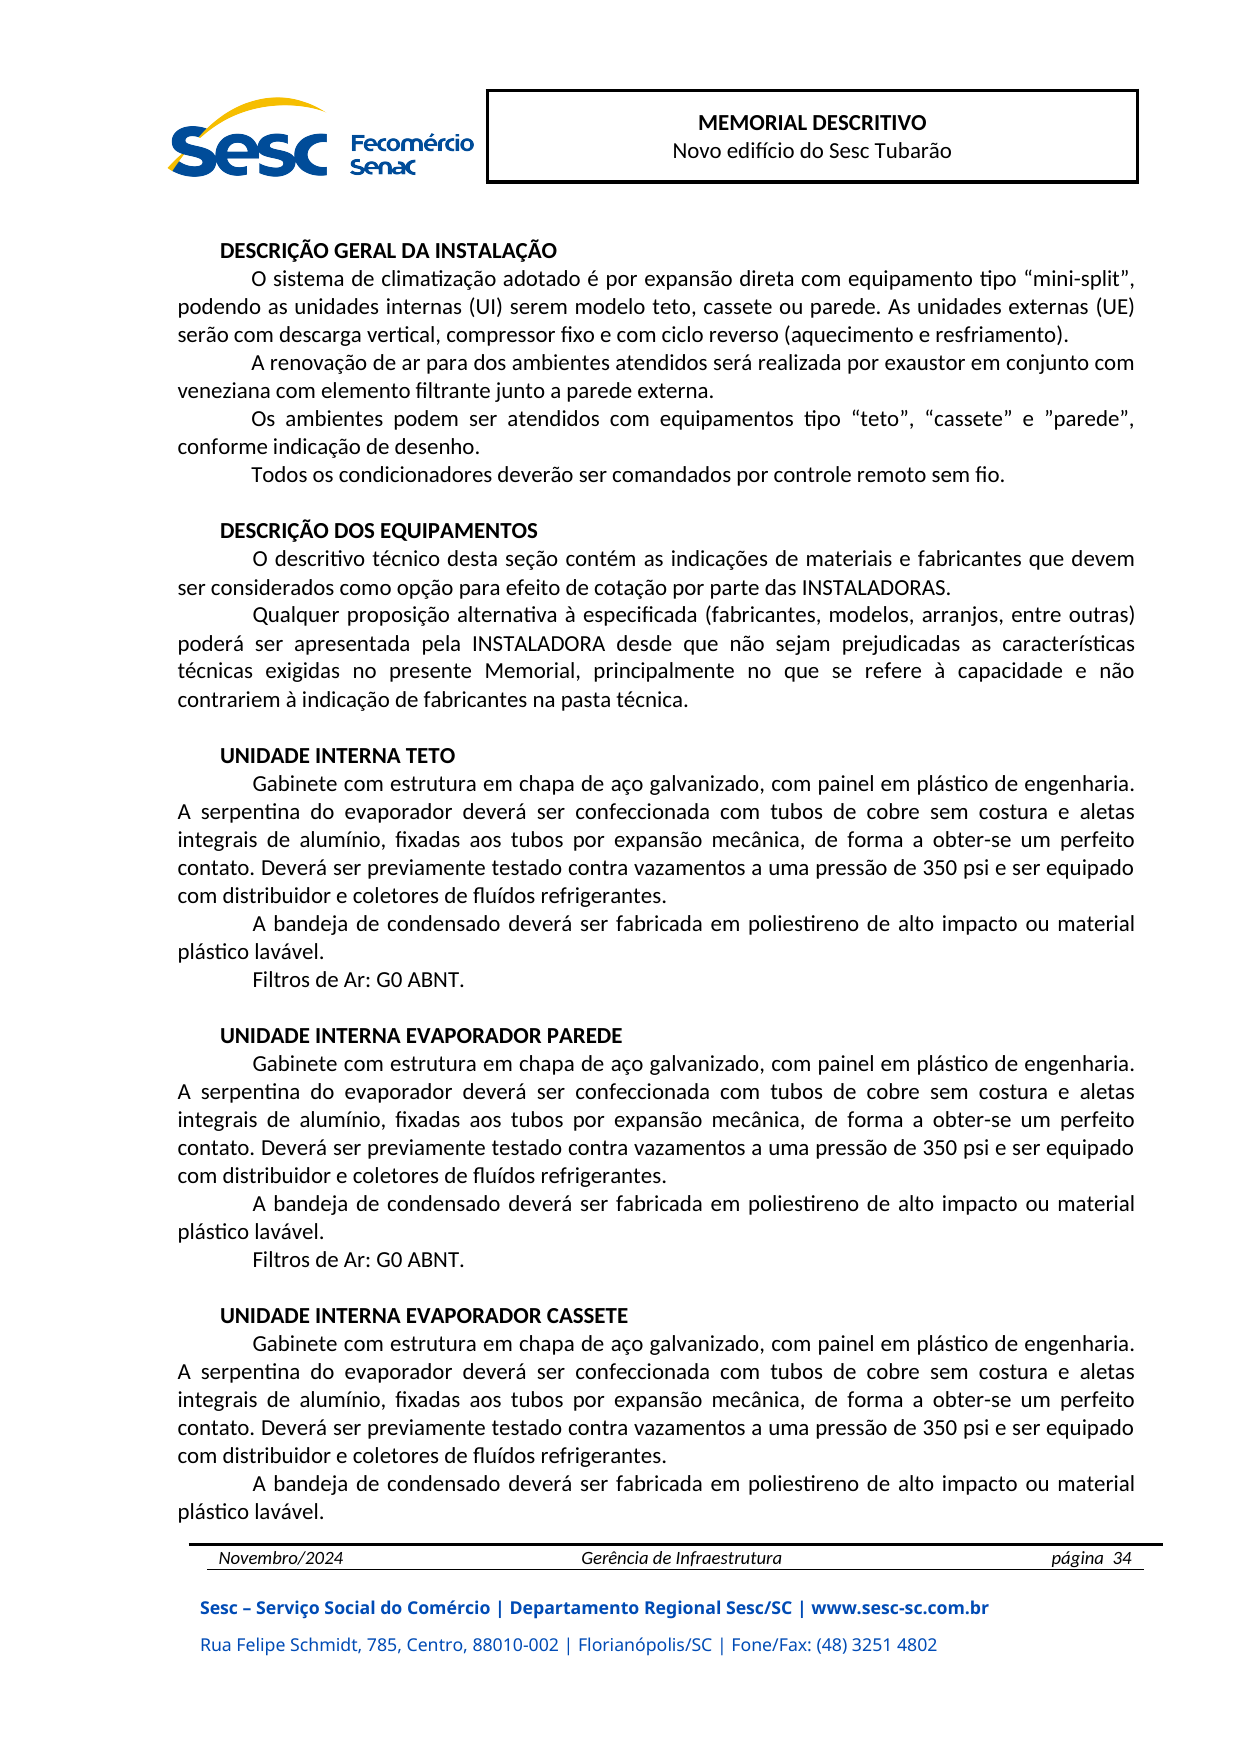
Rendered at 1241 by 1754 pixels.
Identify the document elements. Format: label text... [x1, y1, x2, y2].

picture [163, 91, 488, 181]
text Gabinete com estrutura em chapa de aço galvanizado, com painel em plástico de engenharia. A serpentina do evaporador deverá ser confeccionada com tubos de cobre sem costura e aletas integrais de alumínio, fixadas aos tubos por expansão mecânica, de forma a obter-se um perfeito contato. Deverá ser previamente testado contra vazamentos a uma pressão de 350 psi e ser equipado com distribuidor e coletores de fluídos refrigerantes. [177, 1329, 1137, 1469]
subtitle UNIDADE INTERNA EVAPORADOR CASSETE [220, 1301, 1137, 1329]
text Filtros de Ar: G0 ABNT. [177, 1245, 1137, 1273]
text Qualquer proposição alternativa à especificada (fabricantes, modelos, arranjos, entre outras) poderá ser apresentada pela INSTALADORA desde que não sejam prejudicadas as características técnicas exigidas no presente Memorial, principalmente no que se refere à capacidade e não contrariem à indicação de fabricantes na pasta técnica. [177, 601, 1137, 713]
text O sistema de climatização adotado é por expansão direta com equipamento tipo “mini-split”, podendo as unidades internas (UI) serem modelo teto, cassete ou parede. As unidades externas (UE) serão com descarga vertical, compressor fixo e com ciclo reverso (aquecimento e resfriamento). [177, 264, 1137, 348]
subtitle DESCRIÇÃO GERAL DA INSTALAÇÃO [220, 236, 1137, 264]
text Gabinete com estrutura em chapa de aço galvanizado, com painel em plástico de engenharia. A serpentina do evaporador deverá ser confeccionada com tubos de cobre sem costura e aletas integrais de alumínio, fixadas aos tubos por expansão mecânica, de forma a obter-se um perfeito contato. Deverá ser previamente testado contra vazamentos a uma pressão de 350 psi e ser equipado com distribuidor e coletores de fluídos refrigerantes. [177, 1049, 1137, 1189]
subtitle UNIDADE INTERNA EVAPORADOR PAREDE [220, 1021, 1137, 1049]
subtitle UNIDADE INTERNA TETO [220, 741, 1137, 769]
text Os ambientes podem ser atendidos com equipamentos tipo “teto”, “cassete” e ”parede”, conforme indicação de desenho. [177, 404, 1137, 461]
text A bandeja de condensado deverá ser fabricada em poliestireno de alto impacto ou material plástico lavável. [177, 909, 1137, 965]
text A renovação de ar para dos ambientes atendidos será realizada por exaustor em conjunto com veneziana com elemento filtrante junto a parede externa. [177, 348, 1137, 404]
text A bandeja de condensado deverá ser fabricada em poliestireno de alto impacto ou material plástico lavável. [177, 1189, 1137, 1245]
text O descritivo técnico desta seção contém as indicações de materiais e fabricantes que devem ser considerados como opção para efeito de cotação por parte das INSTALADORAS. [177, 544, 1137, 601]
text Gabinete com estrutura em chapa de aço galvanizado, com painel em plástico de engenharia. A serpentina do evaporador deverá ser confeccionada com tubos de cobre sem costura e aletas integrais de alumínio, fixadas aos tubos por expansão mecânica, de forma a obter-se um perfeito contato. Deverá ser previamente testado contra vazamentos a uma pressão de 350 psi e ser equipado com distribuidor e coletores de fluídos refrigerantes. [177, 769, 1137, 909]
text Filtros de Ar: G0 ABNT. [177, 965, 1137, 993]
text A bandeja de condensado deverá ser fabricada em poliestireno de alto impacto ou material plástico lavável. [177, 1469, 1137, 1525]
text Todos os condicionadores deverão ser comandados por controle remoto sem fio. [177, 461, 1137, 488]
subtitle DESCRIÇÃO DOS EQUIPAMENTOS [220, 517, 1137, 544]
